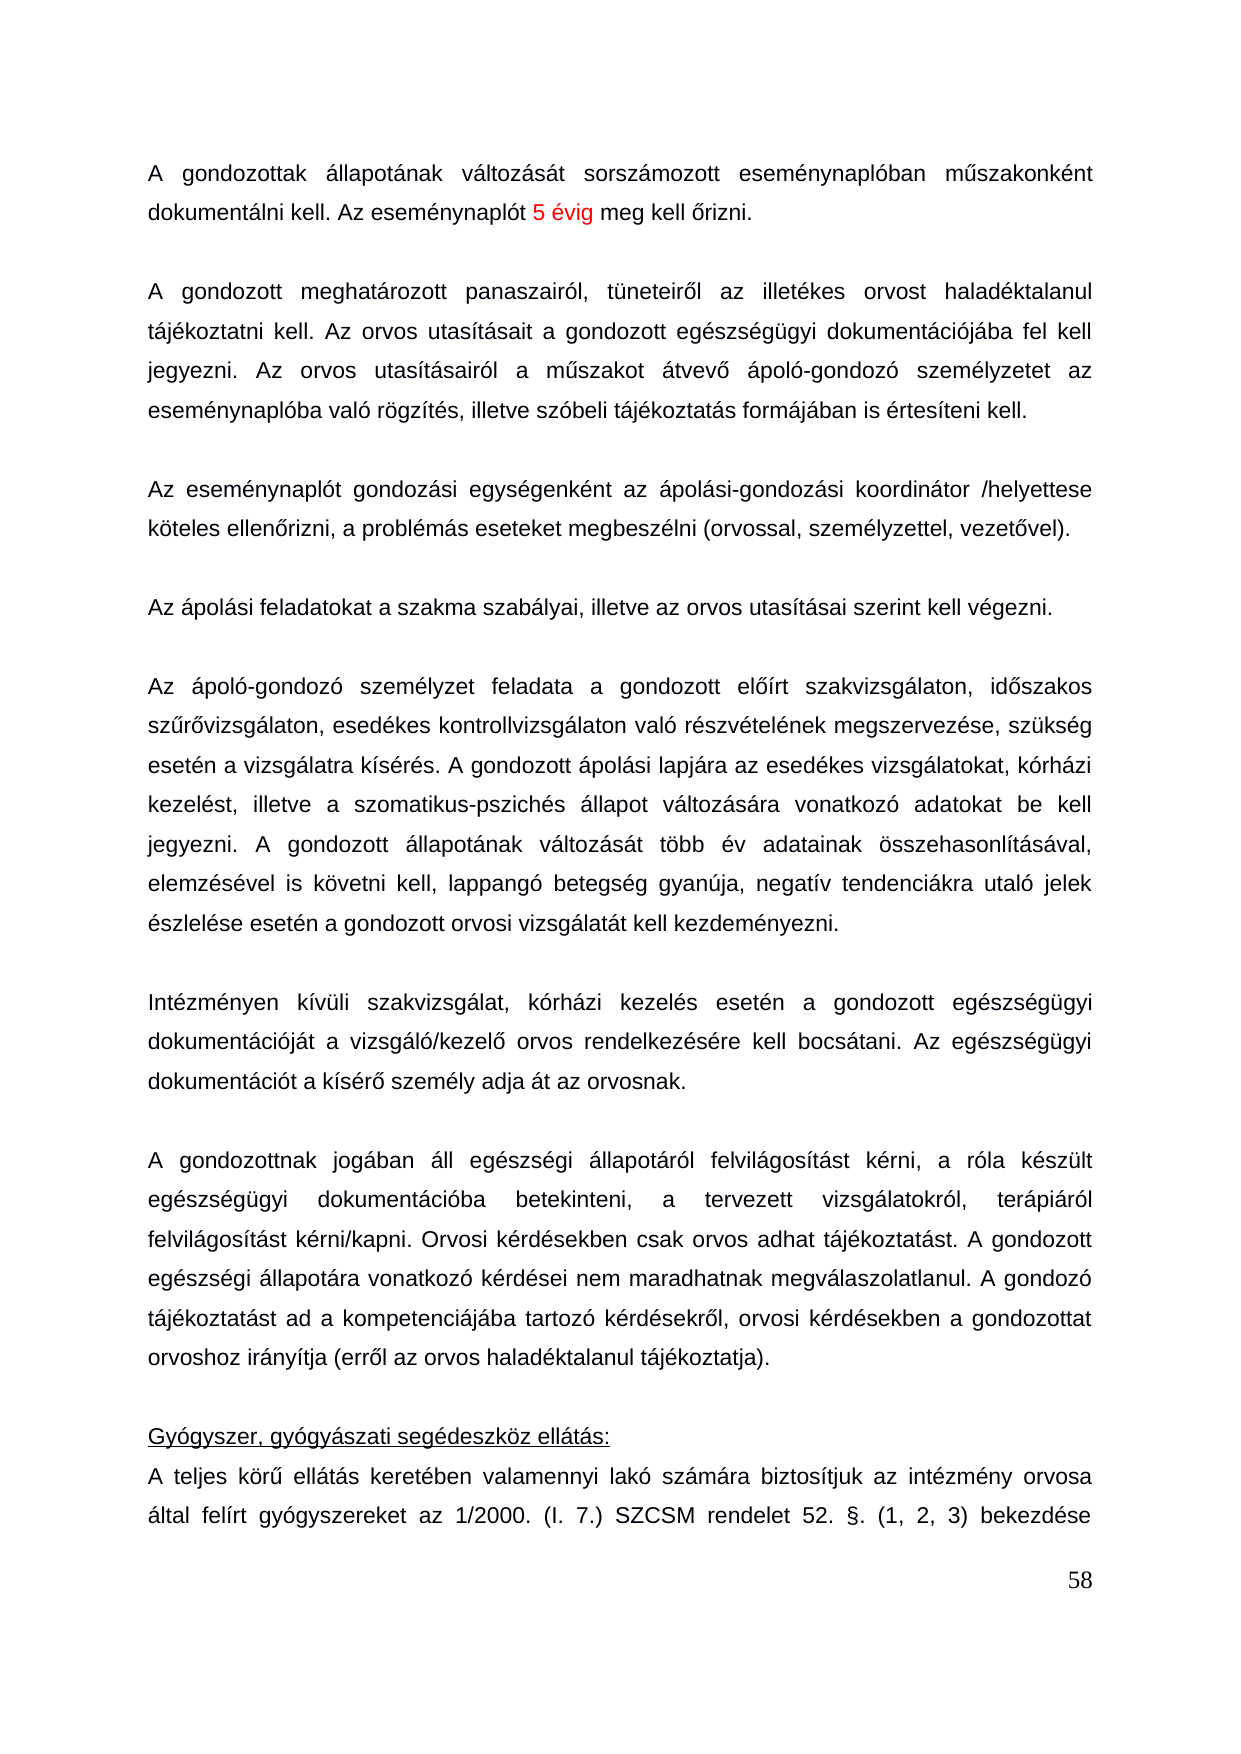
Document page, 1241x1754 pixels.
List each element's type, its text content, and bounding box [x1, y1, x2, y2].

text A gondozott meghatározott panaszairól, tüneteiről az illetékes orvost haladéktalanul tájékoztatni kell. Az orvos utasításait a gondozott egészségügyi dokumentációjába fel kell jegyezni. Az orvos utasításairól a műszakot átvevő ápoló-gondozó személyzetet az eseménynaplóba való rögzítés, illetve szóbeli tájékoztatás formájában is értesíteni kell. [148, 278, 1093, 423]
text Az ápoló-gondozó személyzet feladata a gondozott előírt szakvizsgálaton, időszakos szűrővizsgálaton, esedékes kontrollvizsgálaton való részvételének megszervezése, szükség esetén a vizsgálatra kísérés. A gondozott ápolási lapjára az esedékes vizsgálatokat, kórházi kezelést, illetve a szomatikus-pszichés állapot változására vonatkozó adatokat be kell jegyezni. A gondozott állapotának változását több év adatainak összehasonlításával, elemzésével is követni kell, lappangó betegség gyanúja, negatív tendenciákra utaló jelek észlelése esetén a gondozott orvosi vizsgálatát kell kezdeményezni. [148, 673, 1093, 936]
text A gondozottnak jogában áll egészségi állapotáról felvilágosítást kérni, a róla készült egészségügyi dokumentációba betekinteni, a tervezett vizsgálatokról, terápiáról felvilágosítást kérni/kapni. Orvosi kérdésekben csak orvos adhat tájékoztatást. A gondozott egészségi állapotára vonatkozó kérdései nem maradhatnak megválaszolatlanul. A gondozó tájékoztatást ad a kompetenciájába tartozó kérdésekről, orvosi kérdésekben a gondozottat orvoshoz irányítja (erről az orvos haladéktalanul tájékoztatja). [148, 1147, 1093, 1371]
text Intézményen kívüli szakvizsgálat, kórházi kezelés esetén a gondozott egészségügyi dokumentációját a vizsgáló/kezelő orvos rendelkezésére kell bocsátani. Az egészségügyi dokumentációt a kísérő személy adja át az orvosnak. [148, 989, 1093, 1094]
text Az eseménynaplót gondozási egységenként az ápolási-gondozási koordinátor /helyettese köteles ellenőrizni, a problémás eseteket megbeszélni (orvossal, személyzettel, vezetővel). [148, 476, 1093, 541]
text Az ápolási feladatokat a szakma szabályai, illetve az orvos utasításai szerint kell végezni. [148, 594, 1093, 620]
text Gyógyszer, gyógyászati segédeszköz ellátás: [148, 1423, 1093, 1449]
text A gondozottak állapotának változását sorszámozott eseménynaplóban műszakonként dokumentálni kell. Az eseménynaplót 5 évig meg kell őrizni. [148, 160, 1093, 226]
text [148, 1463, 1093, 1528]
